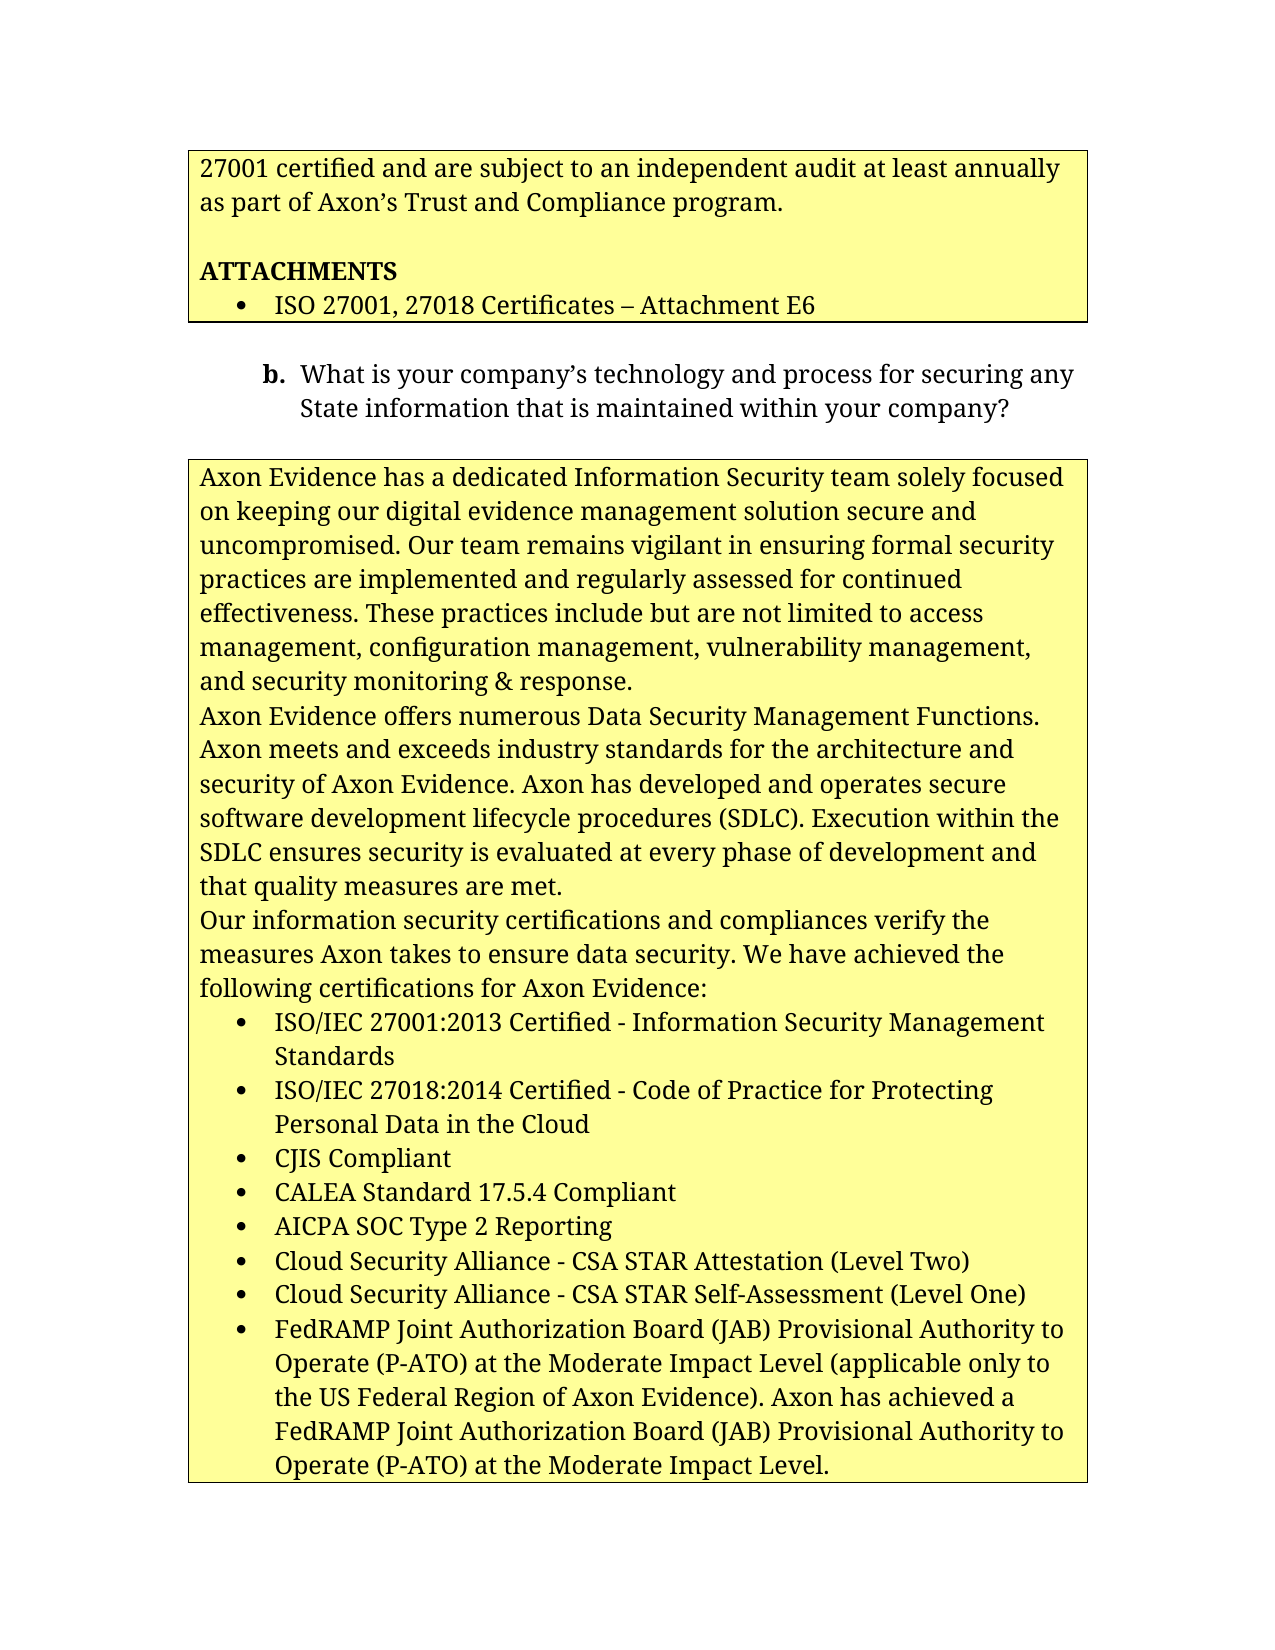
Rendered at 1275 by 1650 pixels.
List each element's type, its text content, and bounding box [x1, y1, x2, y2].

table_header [189, 460, 1087, 1482]
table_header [189, 151, 1087, 321]
list What is your company’s technology and process for securing any State information that is maintained within your company? [262, 356, 1087, 424]
